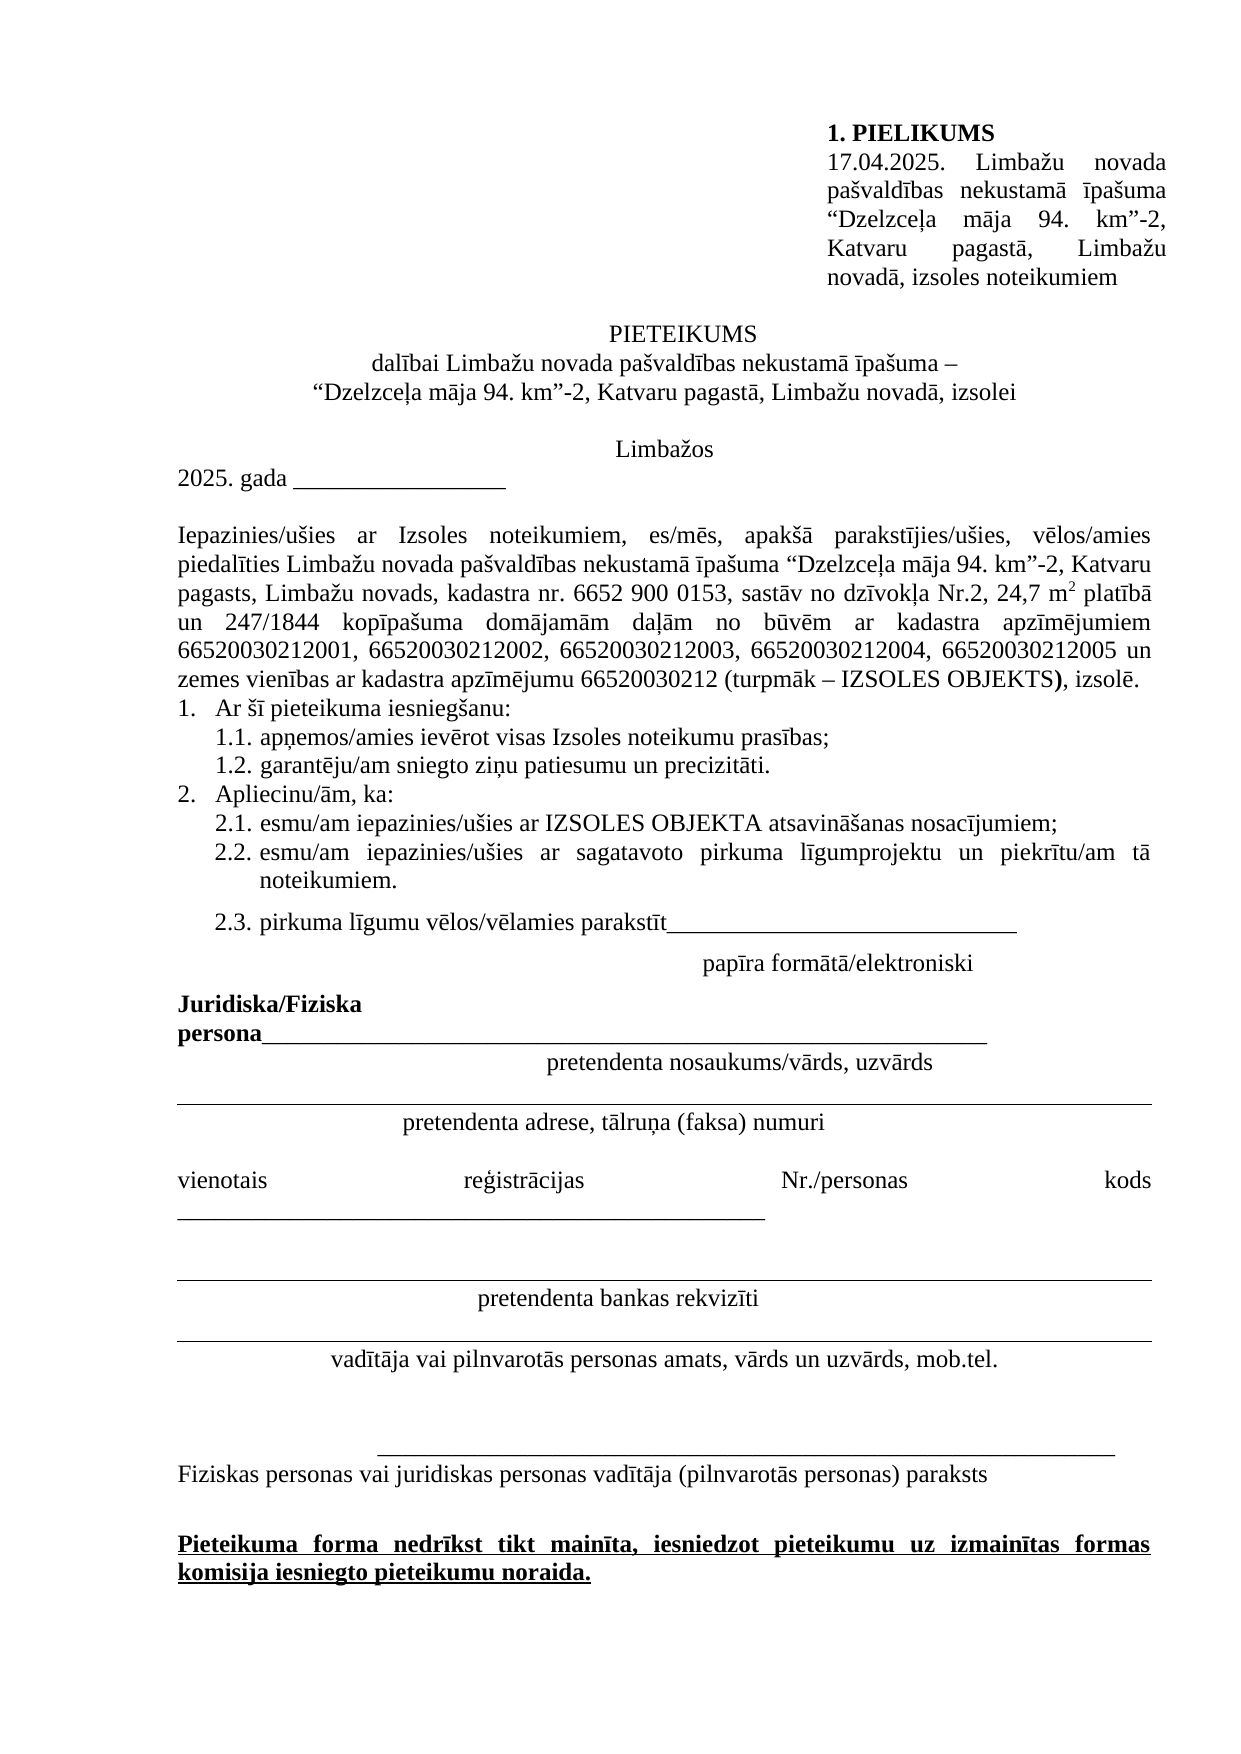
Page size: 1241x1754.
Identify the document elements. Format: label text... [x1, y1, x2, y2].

text Fiziskas personas vai juridiskas personas vadītāja (pilnvarotās personas) paraksts [177, 1459, 1152, 1487]
text vadītāja vai pilnvarotās personas amats, vārds un uzvārds, mob.tel. [177, 1342, 1152, 1372]
list Apliecinu/ām, ka: [177, 779, 1152, 808]
text pretendenta adrese, tālruņa (faksa) numuri [177, 1105, 1152, 1136]
text pretendenta nosaukums/vārds, uzvārds [177, 1047, 1152, 1076]
list pirkuma līgumu vēlos/vēlamies parakstīt____________________________ [214, 907, 1152, 936]
text pieteikums [214, 319, 1152, 348]
text 17.04.2025. Limbažu novada pašvaldības nekustamā īpašuma “Dzelzceļa māja 94. km”-2, Katvaru pagastā, Limbažu novadā, izsoles noteikumiem [827, 147, 1166, 291]
list Ar šī pieteikuma iesniegšanu: [177, 693, 1152, 722]
list apņemos/amies ievērot visas Izsoles noteikumu prasības; [215, 722, 1152, 751]
text ___________________________________________________________ [177, 1430, 1152, 1459]
text Limbažos [177, 434, 1152, 463]
list esmu/am iepazinies/ušies ar IZSOLES OBJEKTA atsavināšanas nosacījumiem; [215, 808, 1152, 837]
text Pieteikuma forma nedrīkst tikt mainīta, iesniedzot pieteikumu uz izmainītas formas komisija iesniegto pieteikumu noraida. [177, 1529, 1152, 1586]
text Juridiska/Fiziska persona__________________________________________________________ [177, 989, 1152, 1047]
text vienotais reģistrācijas Nr./personas kods _______________________________________________ [177, 1165, 1152, 1222]
list esmu/am iepazinies/ušies ar sagatavoto pirkuma līgumprojektu un piekrītu/am tā noteikumiem. [214, 837, 1152, 894]
text 2025. gada _________________ [177, 463, 1152, 492]
text papīra formātā/elektroniski [702, 948, 1152, 977]
text pretendenta bankas rekvizīti [177, 1281, 1152, 1312]
text Iepazinies/ušies ar Izsoles noteikumiem, es/mēs, apakšā parakstījies/ušies, vēlos/amies piedalīties Limbažu novada pašvaldības nekustamā īpašuma “Dzelzceļa māja 94. km”-2, Katvaru pagasts, Limbažu novads, kadastra nr. 6652 900 0153, sastāv no dzīvokļa Nr.2, 24,7 m2 platībā un 247/1844 kopīpašuma domājamām daļām no būvēm ar kadastra apzīmējumiem 66520030212001, 66520030212002, 66520030212003, 66520030212004, 66520030212005 un zemes vienības ar kadastra apzīmējumu 66520030212 (turpmāk – IZSOLES OBJEKTS), izsolē. [177, 521, 1152, 693]
text 1. pielikums [827, 118, 1152, 147]
text dalībai Limbažu novada pašvaldības nekustamā īpašuma – [177, 348, 1152, 377]
list garantēju/am sniegto ziņu patiesumu un precizitāti. [215, 751, 1152, 779]
text “Dzelzceļa māja 94. km”-2, Katvaru pagastā, Limbažu novadā, izsolei [177, 377, 1152, 406]
